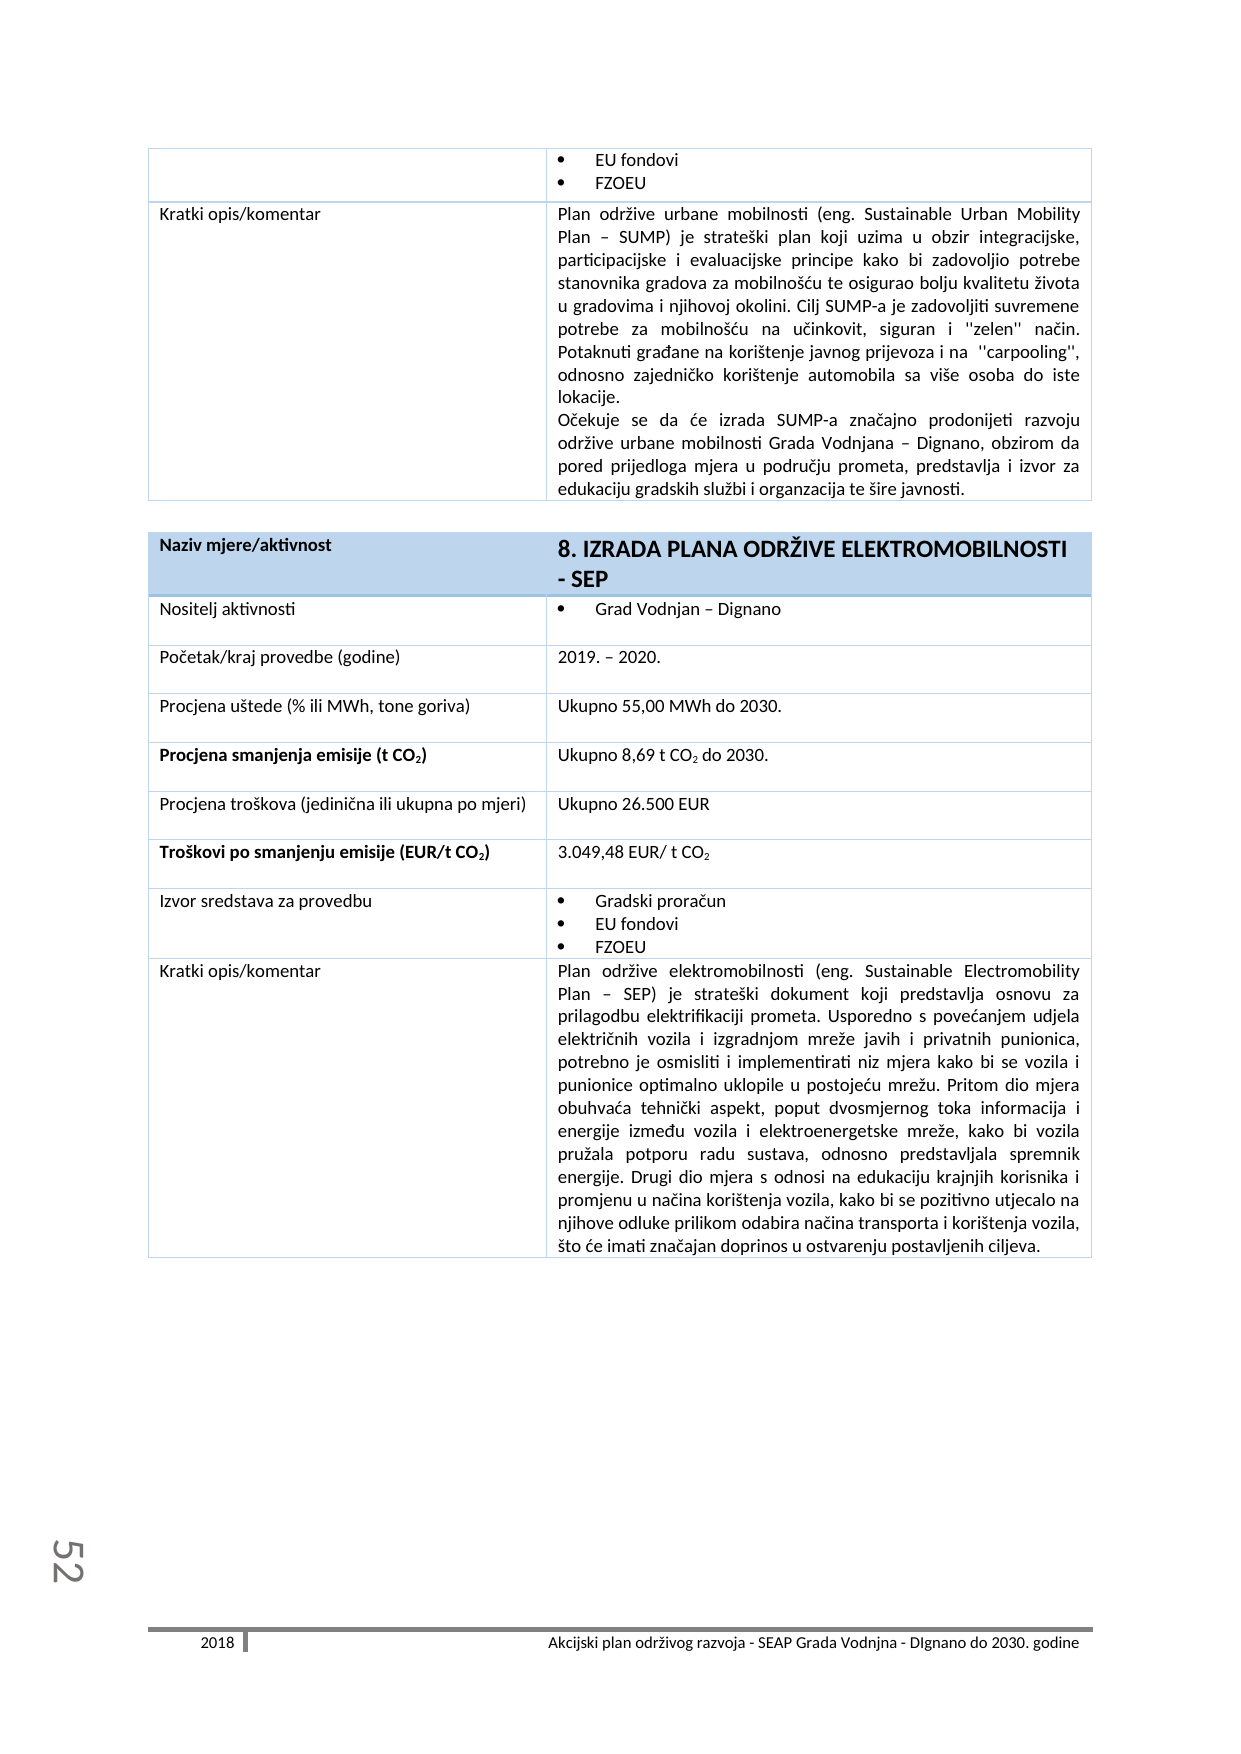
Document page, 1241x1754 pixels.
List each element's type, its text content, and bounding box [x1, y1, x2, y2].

table_cell Gradski proračun EU fondovi FZOEU [547, 889, 1091, 958]
table_cell Nositelj aktivnosti [149, 597, 546, 645]
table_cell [547, 149, 1091, 201]
table_header 8. IZRADA PLANA ODRŽIVE ELEKTROMOBILNOSTI - SEP [547, 533, 1091, 594]
table_cell Kratki opis/komentar [149, 959, 546, 1257]
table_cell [149, 149, 546, 201]
table_cell Početak/kraj provedbe (godine) [149, 646, 546, 693]
table_cell Ukupno 8,69 t CO2 do 2030. [547, 743, 1091, 791]
table_cell Izvor sredstava za provedbu [149, 889, 546, 958]
table_cell Ukupno 26.500 EUR [547, 792, 1091, 839]
table_cell Plan održive elektromobilnosti (eng. Sustainable Electromobility Plan – SEP) je strateški dokument koji predstavlja osnovu za prilagodbu elektrifikaciji prometa. Usporedno s povećanjem udjela električnih vozila i izgradnjom mreže javih i privatnih punionica, potrebno je osmisliti i implementirati niz mjera kako bi se vozila i punionice optimalno uklopile u postojeću mrežu. Pritom dio mjera obuhvaća tehnički aspekt, poput dvosmjernog toka informacija i energije između vozila i elektroenergetske mreže, kako bi vozila pružala potporu radu sustava, odnosno predstavljala spremnik energije. Drugi dio mjera s odnosi na edukaciju krajnjih korisnika i promjenu u načina korištenja vozila, kako bi se pozitivno utjecalo na njihove odluke prilikom odabira načina transporta i korištenja vozila, što će imati značajan doprinos u ostvarenju postavljenih ciljeva. [547, 959, 1091, 1257]
table_cell Grad Vodnjan – Dignano [547, 597, 1091, 645]
table_cell Procjena troškova (jedinična ili ukupna po mjeri) [149, 792, 546, 839]
table_cell Procjena smanjenja emisije (t CO2) [149, 743, 546, 791]
table_cell Ukupno 55,00 MWh do 2030. [547, 694, 1091, 742]
table_cell 3.049,48 EUR/ t CO2 [547, 840, 1091, 888]
table_cell Troškovi po smanjenju emisije (EUR/t CO2) [149, 840, 546, 888]
table_cell Procjena uštede (% ili MWh, tone goriva) [149, 694, 546, 742]
table_cell Plan održive urbane mobilnosti (eng. Sustainable Urban Mobility Plan – SUMP) je strateški plan koji uzima u obzir integracijske, participacijske i evaluacijske principe kako bi zadovoljio potrebe stanovnika gradova za mobilnošću te osigurao bolju kvalitetu života u gradovima i njihovoj okolini. Cilj SUMP-a je zadovoljiti suvremene potrebe za mobilnošću na učinkovit, siguran i ''zelen'' način. Potaknuti građane na korištenje javnog prijevoza i na ''carpooling'', odnosno zajedničko korištenje automobila sa više osoba do iste lokacije. Očekuje se da će izrada SUMP-a značajno prodonijeti razvoju održive urbane mobilnosti Grada Vodnjana – Dignano, obzirom da pored prijedloga mjera u području prometa, predstavlja i izvor za edukaciju gradskih službi i organzacija te šire javnosti. [547, 203, 1091, 500]
table_cell Kratki opis/komentar [149, 203, 546, 500]
table_header Naziv mjere/aktivnost [149, 533, 546, 594]
table_cell 2019. – 2020. [547, 646, 1091, 693]
